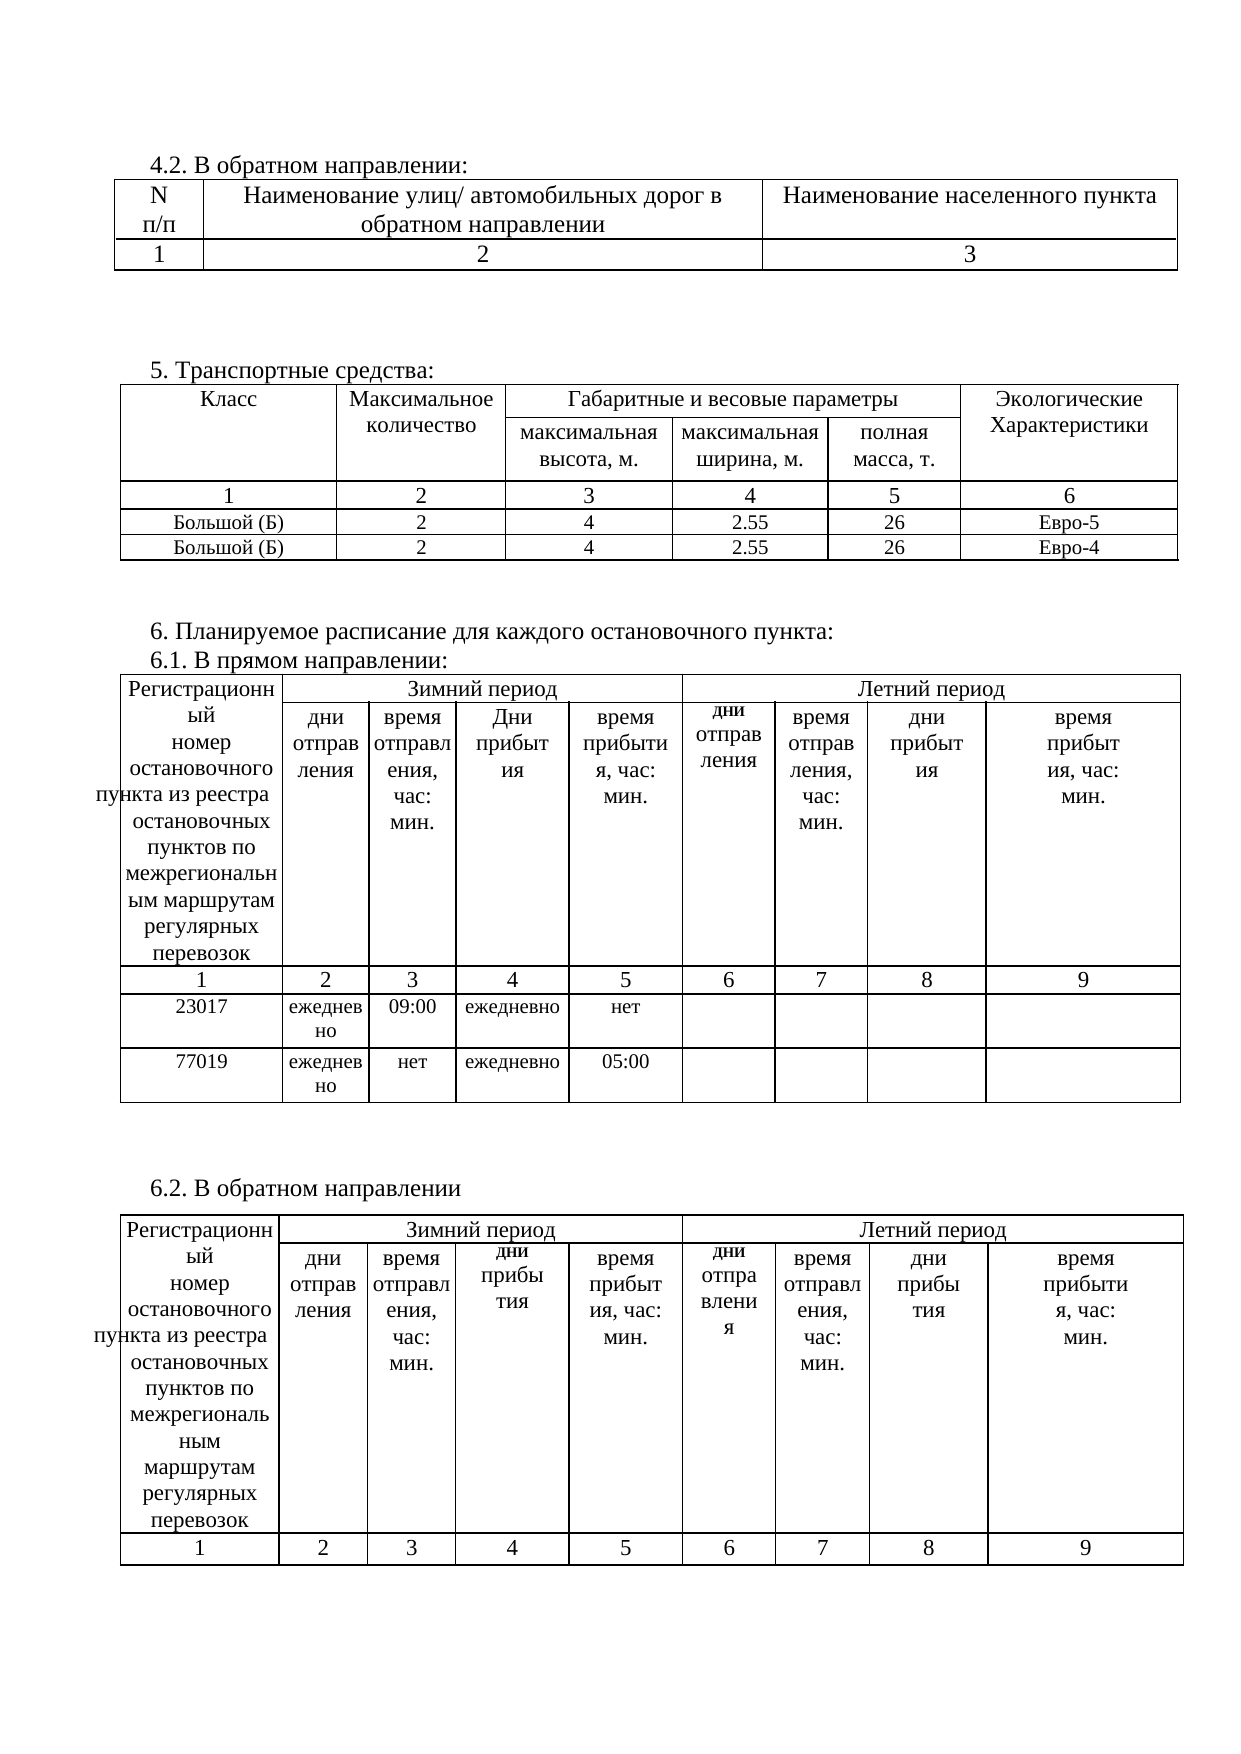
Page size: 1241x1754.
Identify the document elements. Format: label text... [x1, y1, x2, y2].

table_cell Большой (Б) [121, 535, 336, 559]
table_cell 1 [121, 482, 336, 508]
table_cell 8 [870, 1534, 987, 1564]
table_cell 2.55 [673, 510, 827, 534]
table_header Экологические Характеристики [961, 385, 1177, 480]
table_cell 4 [456, 1534, 568, 1564]
table_cell нет [370, 1049, 455, 1102]
table_cell 7 [776, 1534, 869, 1564]
table_header N п/п [115, 180, 203, 238]
table_cell [987, 1049, 1180, 1102]
table_cell время прибыт ия, час: мин. [570, 1244, 682, 1532]
table_header Зимний период [283, 675, 682, 701]
table_cell 23017 [121, 995, 282, 1047]
table_cell 2.55 [673, 535, 827, 559]
table_cell 9 [987, 967, 1180, 993]
table_header Регистрационный номер остановочного пункта из реестра остановочных пунктов по межрегиональным маршрутам регулярных перевозок [121, 675, 282, 965]
table_cell 4 [506, 510, 672, 534]
table_header Летний период [683, 675, 1180, 701]
table_header Наименование улиц/ автомобильных дорог в обратном направлении [204, 180, 762, 238]
table_header Максимальное количество [337, 385, 505, 480]
table_header Наименование населенного пункта [763, 180, 1177, 238]
table_cell 4 [673, 482, 827, 508]
table_cell ежедневно [457, 1049, 568, 1102]
table_cell Большой (Б) [121, 510, 336, 534]
table_cell 3 [368, 1534, 455, 1564]
table_cell 26 [829, 535, 960, 559]
table_cell максимальная ширина, м. [673, 418, 827, 480]
table_cell ежедневно [283, 995, 368, 1047]
table_cell ежедневно [457, 995, 568, 1047]
table_cell 6 [683, 1534, 775, 1564]
table_cell [683, 995, 774, 1047]
table_cell [868, 1049, 985, 1102]
table_header Класс [121, 385, 336, 480]
table_cell 5 [829, 482, 960, 508]
table_cell 5 [570, 967, 682, 993]
table_header Зимний период [280, 1216, 682, 1242]
table_cell 1 [115, 239, 203, 269]
table_cell ежедневно [283, 1049, 368, 1102]
table_cell ДНИ отпра влени я [683, 1244, 775, 1532]
table_header Летний период [683, 1216, 1183, 1242]
table_cell 05:00 [570, 1049, 682, 1102]
table_cell 3 [370, 967, 455, 993]
text 6.2. В обратном направлении [150, 1173, 1090, 1202]
table_cell дни прибыт ия [868, 703, 985, 965]
table_cell 09:00 [370, 995, 455, 1047]
table_cell 3 [506, 482, 672, 508]
table_cell 77019 [121, 1049, 282, 1102]
table_cell максимальная высота, м. [506, 418, 672, 480]
table_cell Дни прибыт ия [457, 703, 568, 965]
table_cell время отправ ления, час: мин. [776, 703, 867, 965]
table_cell 2 [280, 1534, 367, 1564]
table_cell время прибыти я, час: мин. [570, 703, 682, 965]
table_cell 4 [506, 535, 672, 559]
table_cell Евро-4 [961, 535, 1177, 559]
table_cell 2 [337, 510, 505, 534]
table_cell 26 [829, 510, 960, 534]
table_cell 7 [776, 967, 867, 993]
table_cell 1 [121, 967, 282, 993]
table_cell дни отправ ления [280, 1244, 367, 1532]
table_cell 2 [337, 535, 505, 559]
table_cell 2 [204, 240, 762, 269]
table_cell [868, 995, 985, 1047]
table_cell время прибыт ия, час: мин. [987, 703, 1180, 965]
text 5. Транспортные средства: [150, 355, 1090, 383]
table_cell [776, 995, 867, 1047]
text 4.2. В обратном направлении: [150, 150, 1090, 179]
table_cell ДНИ отправ ления [683, 703, 774, 965]
table_cell 1 [121, 1534, 278, 1564]
table_cell Евро-5 [961, 510, 1177, 534]
table_cell 6 [683, 967, 774, 993]
table_cell полная масса, т. [829, 418, 960, 480]
table_cell 6 [961, 482, 1177, 508]
table_cell [683, 1049, 774, 1102]
table_cell 5 [570, 1534, 682, 1564]
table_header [121, 1216, 278, 1532]
text 6.1. В прямом направлении: [150, 645, 1090, 673]
table_cell время отправл ения, час: мин. [370, 703, 455, 965]
table_cell дни отправ ления [283, 703, 368, 965]
table_cell 3 [763, 238, 1177, 269]
table_cell 2 [337, 482, 505, 508]
table_cell время отправл ения, час: мин. [776, 1244, 869, 1532]
table_header Габаритные и весовые параметры [506, 385, 960, 417]
table_cell [776, 1049, 867, 1102]
table_cell ДНИ прибы тия [456, 1244, 568, 1532]
table_cell [987, 995, 1180, 1047]
table_cell 8 [868, 967, 985, 993]
table_cell 4 [457, 967, 568, 993]
table_cell дни прибы тия [870, 1244, 987, 1532]
table_cell время отправл ения, час: мин. [368, 1244, 455, 1532]
table_cell 2 [283, 967, 368, 993]
table_cell 9 [989, 1534, 1183, 1564]
table_cell время прибыти я, час: мин. [989, 1244, 1183, 1532]
text 6. Планируемое расписание для каждого остановочного пункта: [150, 616, 1090, 645]
table_cell нет [570, 995, 682, 1047]
